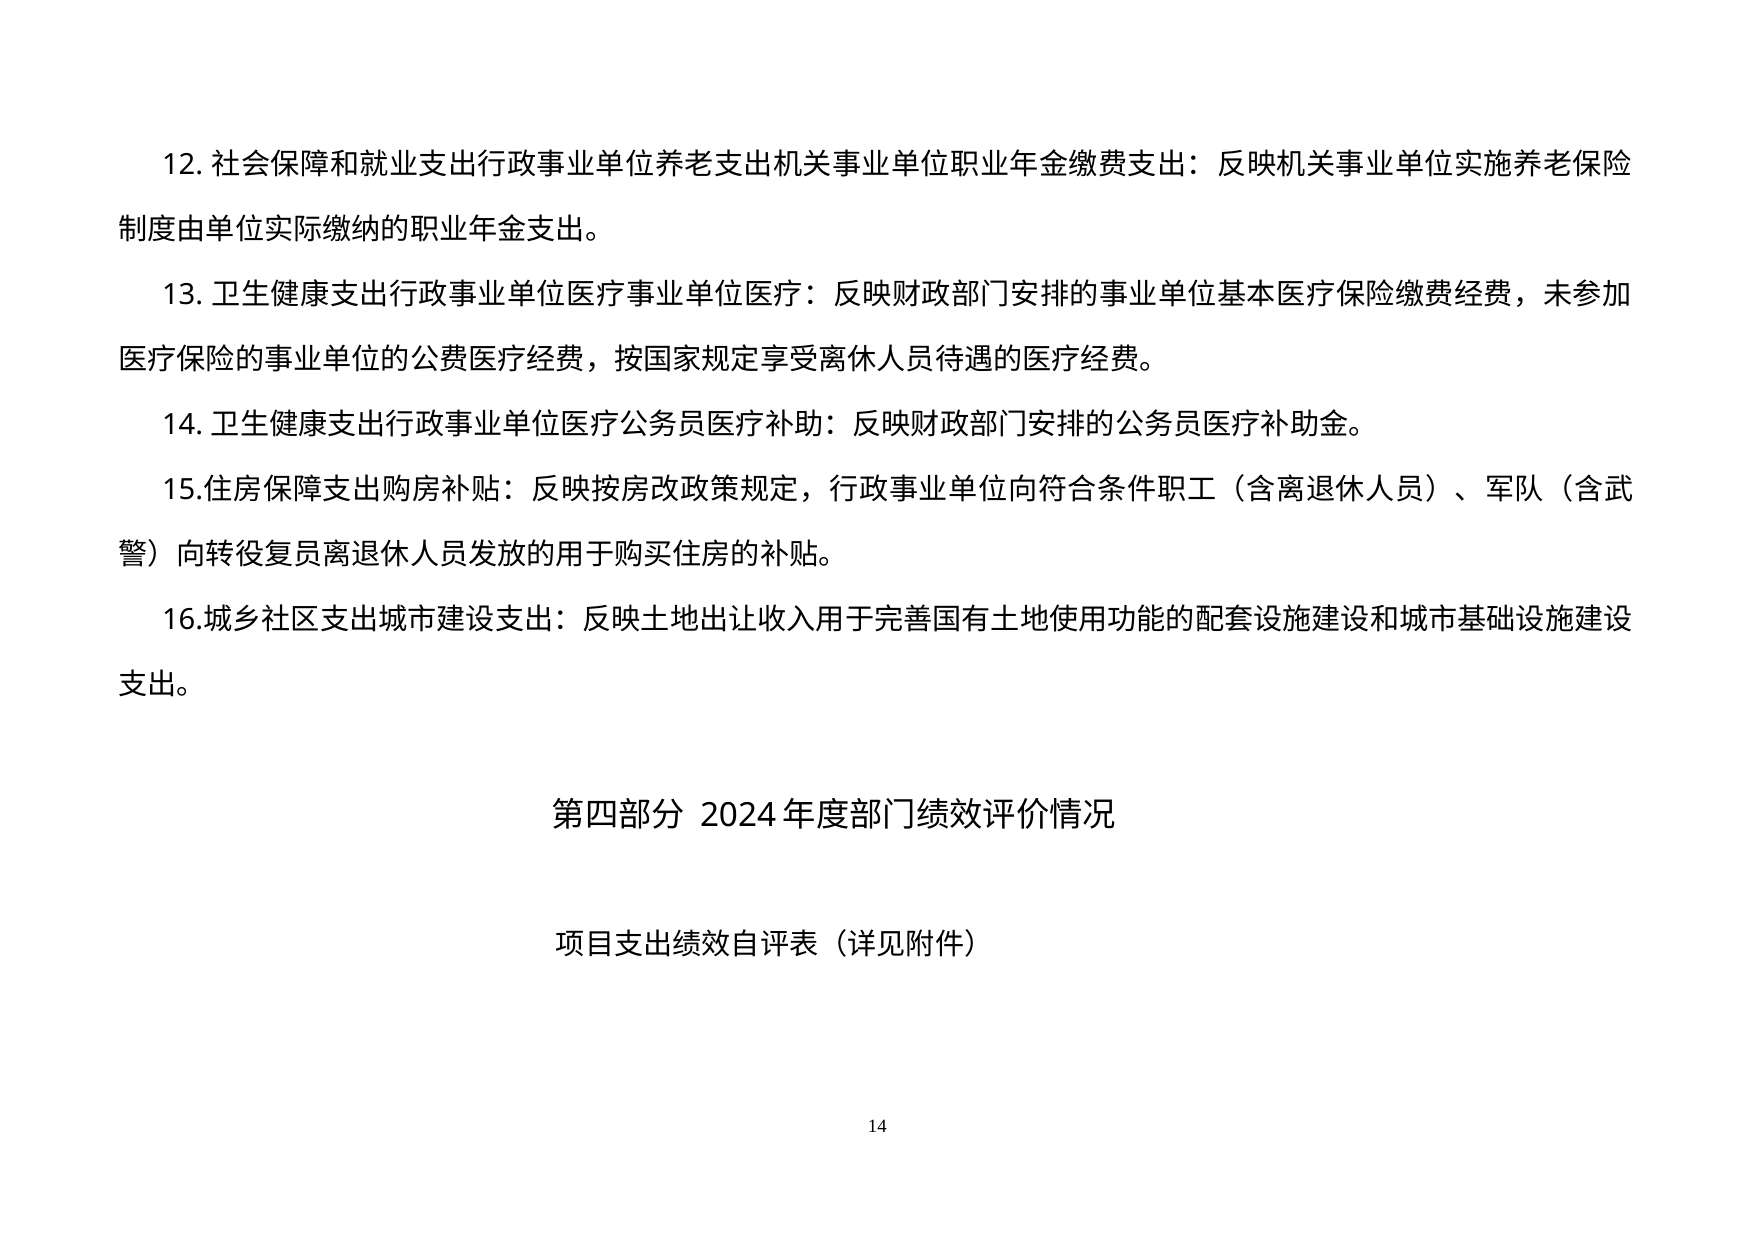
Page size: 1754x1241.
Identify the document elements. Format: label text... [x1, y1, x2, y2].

text 15.住房保障支出购房补贴：反映按房改政策规定，行政事业单位向符合条件职工（含离退休人员）、军队（含武警）向转役复员离退休人员发放的用于购买住房的补贴。 [118, 454, 1636, 584]
list 项目支出绩效自评表（详见附件） [118, 909, 1636, 974]
text 14. 卫生健康支出行政事业单位医疗公务员医疗补助：反映财政部门安排的公务员医疗补助金。 [118, 389, 1636, 454]
text 13. 卫生健康支出行政事业单位医疗事业单位医疗：反映财政部门安排的事业单位基本医疗保险缴费经费，未参加医疗保险的事业单位的公费医疗经费，按国家规定享受离休人员待遇的医疗经费。 [118, 259, 1636, 389]
text 12. 社会保障和就业支出行政事业单位养老支出机关事业单位职业年金缴费支出：反映机关事业单位实施养老保险制度由单位实际缴纳的职业年金支出。 [118, 129, 1636, 259]
text 16.城乡社区支出城市建设支出：反映土地出让收入用于完善国有土地使用功能的配套设施建设和城市基础设施建设支出。 [118, 584, 1636, 714]
text 第四部分 2024年度部门绩效评价情况 [118, 779, 1636, 844]
